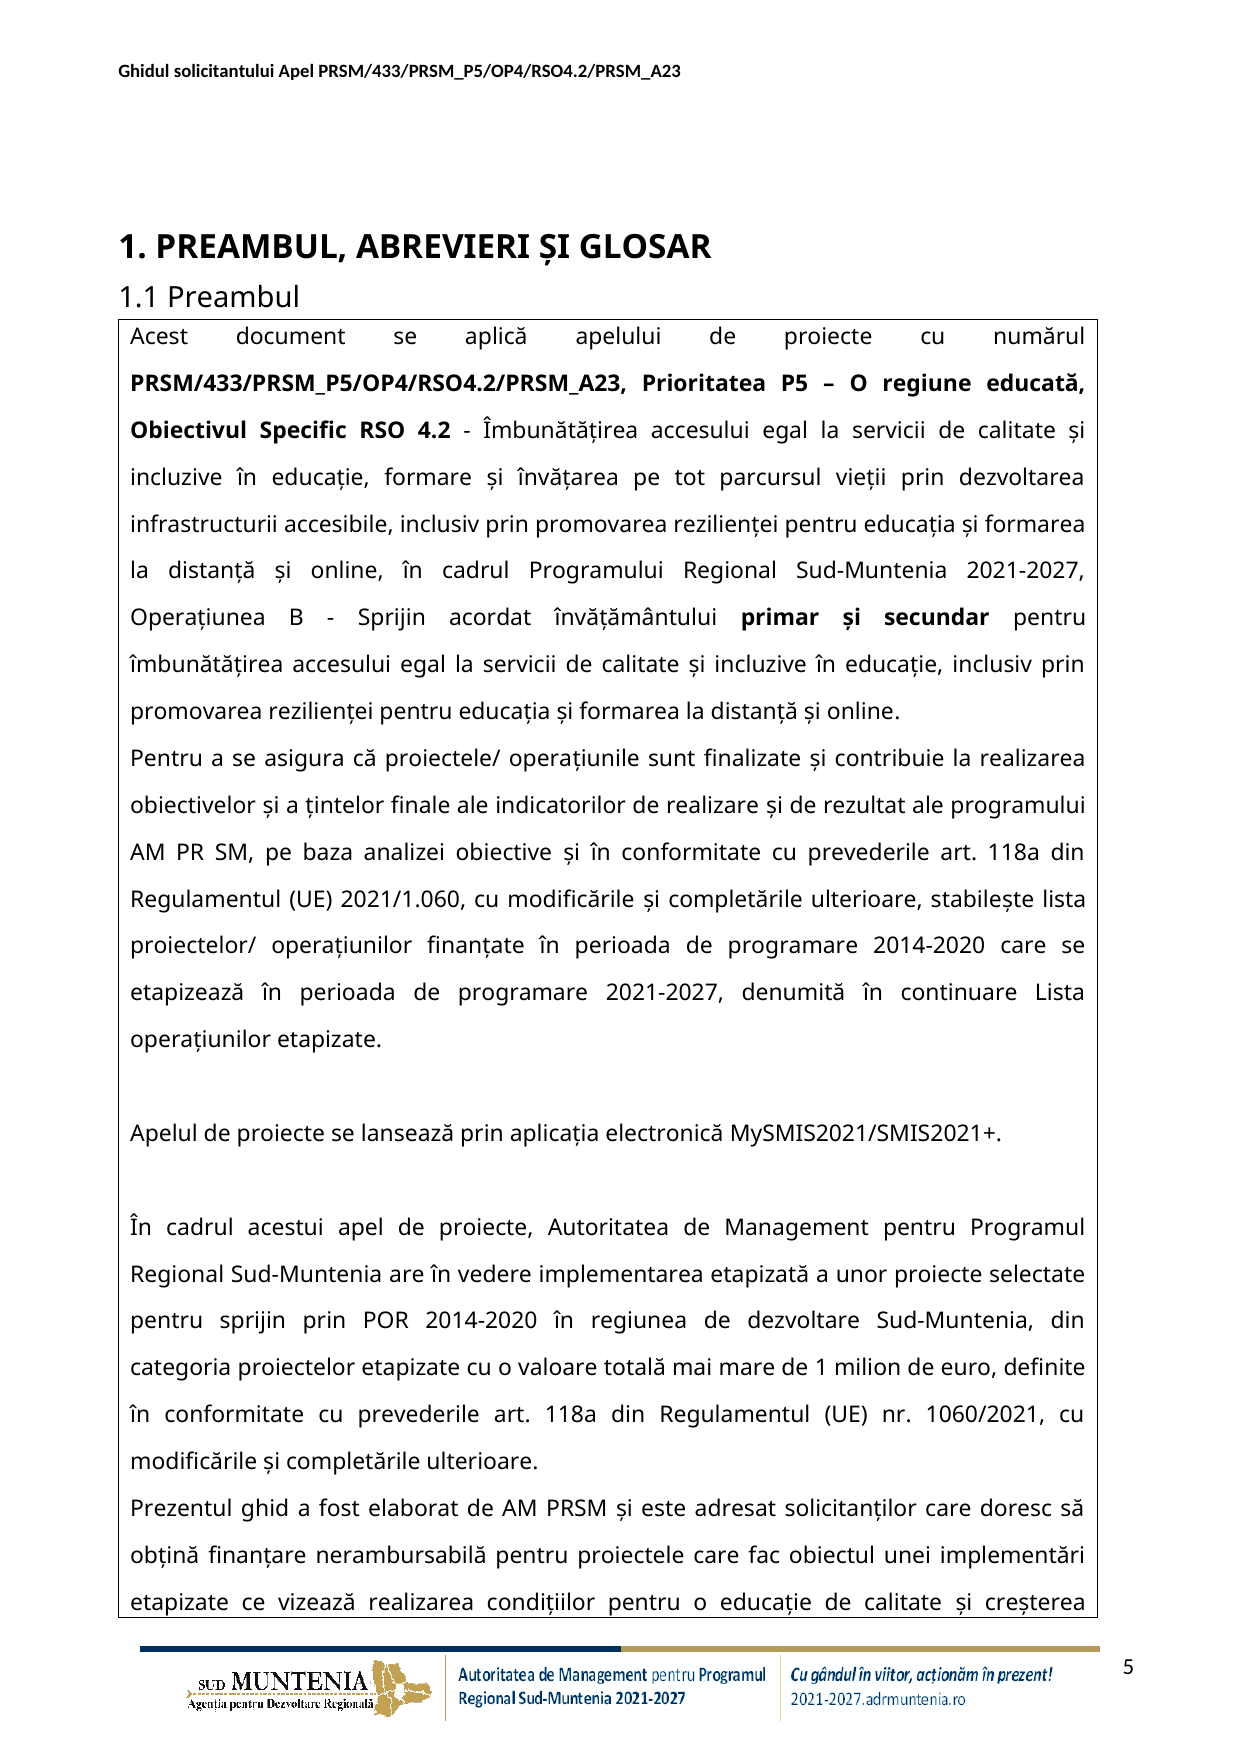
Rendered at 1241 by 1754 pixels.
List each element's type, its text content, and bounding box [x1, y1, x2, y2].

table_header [119, 320, 1097, 1617]
picture [140, 1646, 1100, 1721]
subtitle 1.1 Preambul [118, 276, 1134, 316]
subtitle 1. PREAMBUL, ABREVIERI ȘI GLOSAR [118, 223, 1134, 268]
